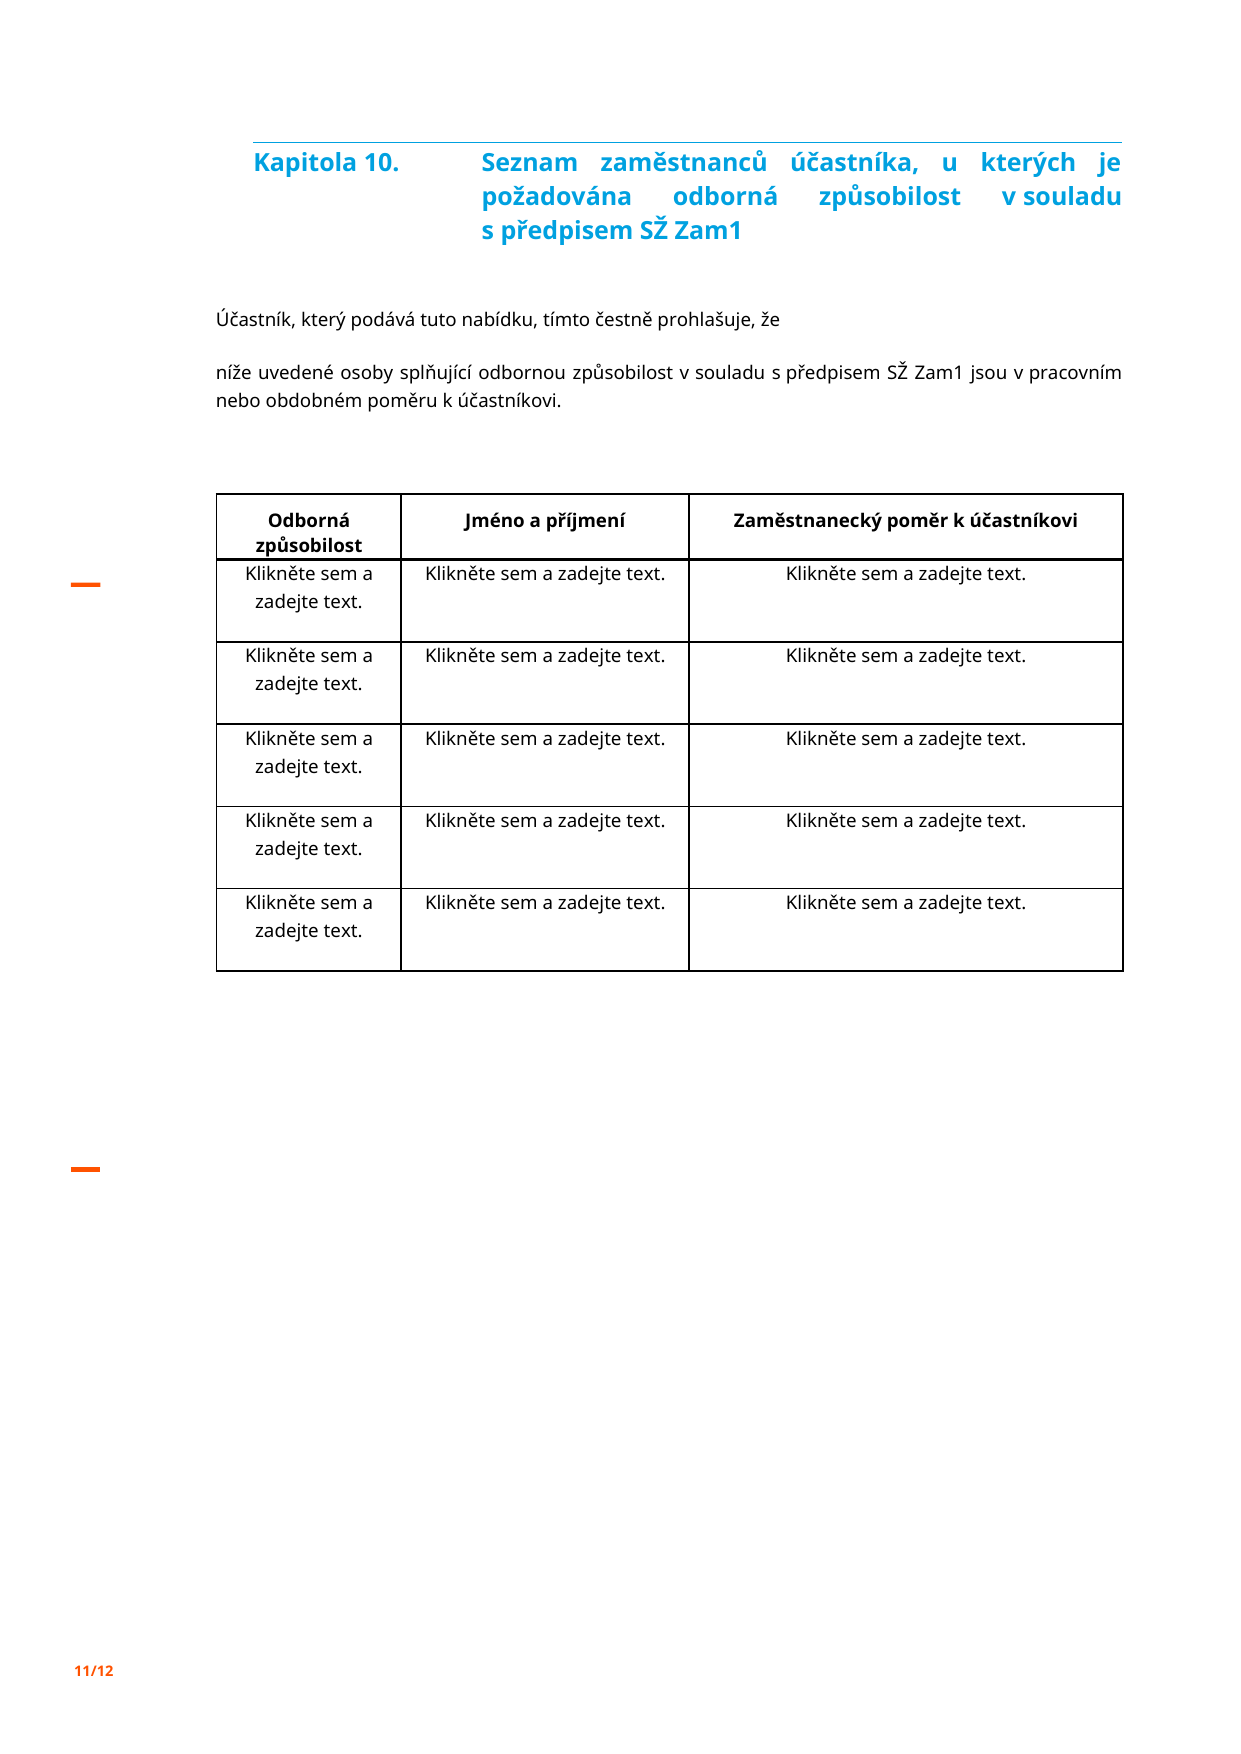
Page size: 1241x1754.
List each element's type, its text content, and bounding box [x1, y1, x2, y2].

subtitle Seznam zaměstnanců účastníka, u kterých je požadována odborná způsobilost v souladu s předpisem SŽ Zam1 [253, 143, 1122, 247]
table_header Zaměstnanecký poměr k účastníkovi [690, 495, 1122, 557]
table_header Jméno a příjmení [402, 495, 688, 557]
table_header Odborná způsobilost [217, 495, 400, 557]
text Účastník, který podává tuto nabídku, tímto čestně prohlašuje, že [216, 306, 1122, 332]
text níže uvedené osoby splňující odbornou způsobilost v souladu s předpisem SŽ Zam1 jsou v pracovním nebo obdobném poměru k účastníkovi. [216, 359, 1122, 413]
